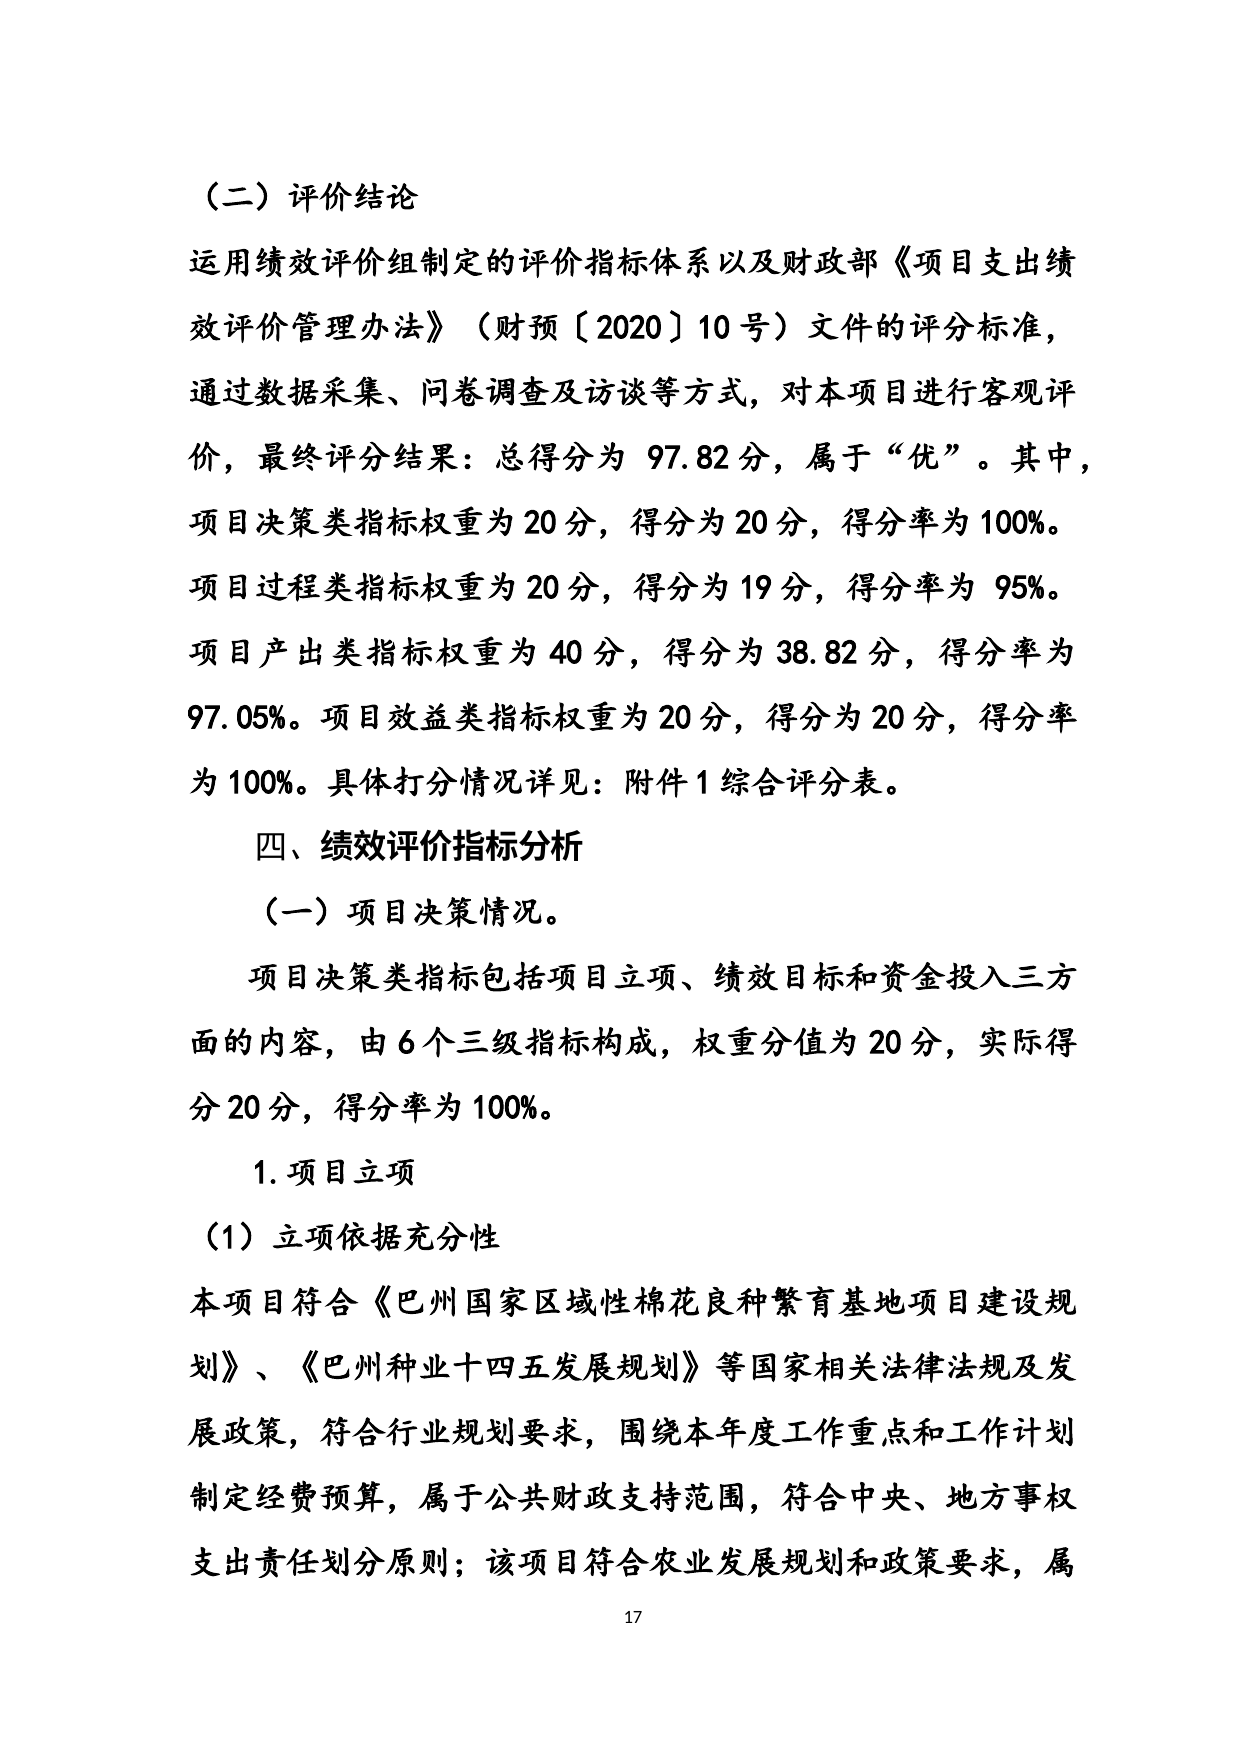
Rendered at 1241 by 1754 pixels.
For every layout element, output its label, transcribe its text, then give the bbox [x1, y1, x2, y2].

text （一）项目决策情况。 [187, 877, 1078, 942]
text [187, 162, 1078, 812]
text 四、绩效评价指标分析 [187, 812, 1078, 877]
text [187, 942, 1078, 1592]
